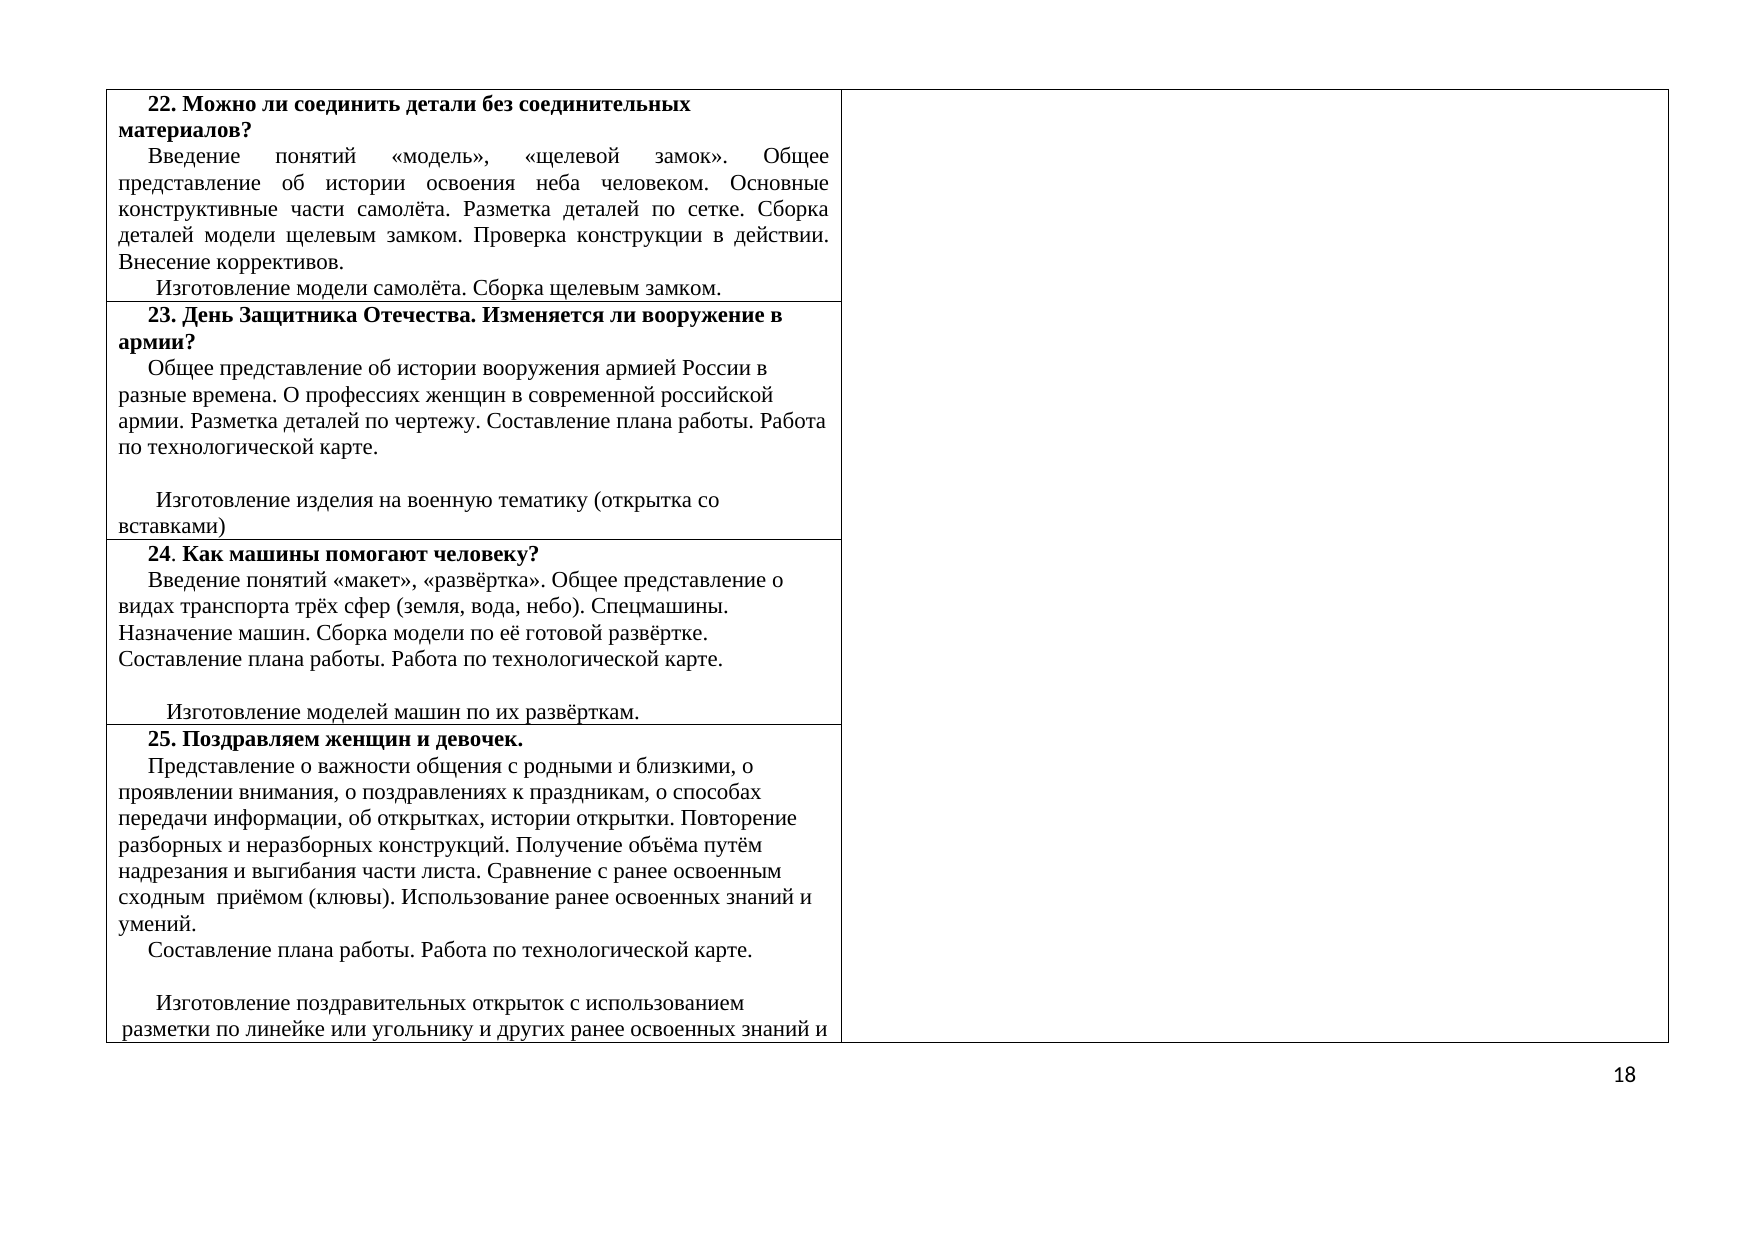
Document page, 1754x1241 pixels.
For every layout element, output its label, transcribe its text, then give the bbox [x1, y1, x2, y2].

table_cell 24. Как машины помогают человеку? Введение понятий «макет», «развёртка». Общее представление о видах транспорта трёх сфер (земля, вода, небо). Спецмашины. Назначение машин. Сборка модели по её готовой развёртке. Составление плана работы. Работа по технологической карте. Изготовление моделей машин по их развёрткам. [107, 540, 841, 724]
table_cell 23. День Защитника Отечества. Изменяется ли вооружение в армии? Общее представление об истории вооружения армией России в разные времена. О профессиях женщин в современной российской армии. Разметка деталей по чертежу. Составление плана работы. Работа по технологической карте. Изготовление изделия на военную тематику (открытка со вставками) [107, 302, 841, 539]
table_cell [107, 725, 841, 1042]
table_cell 22. Можно ли соединить детали без соединительных материалов? Введение понятий «модель», «щелевой замок». Общее представление об истории освоения неба человеком. Основные конструктивные части самолёта. Разметка деталей по сетке. Сборка деталей модели щелевым замком. Проверка конструкции в действии. Внесение коррективов. Изготовление модели самолёта. Сборка щелевым замком. [107, 90, 841, 301]
